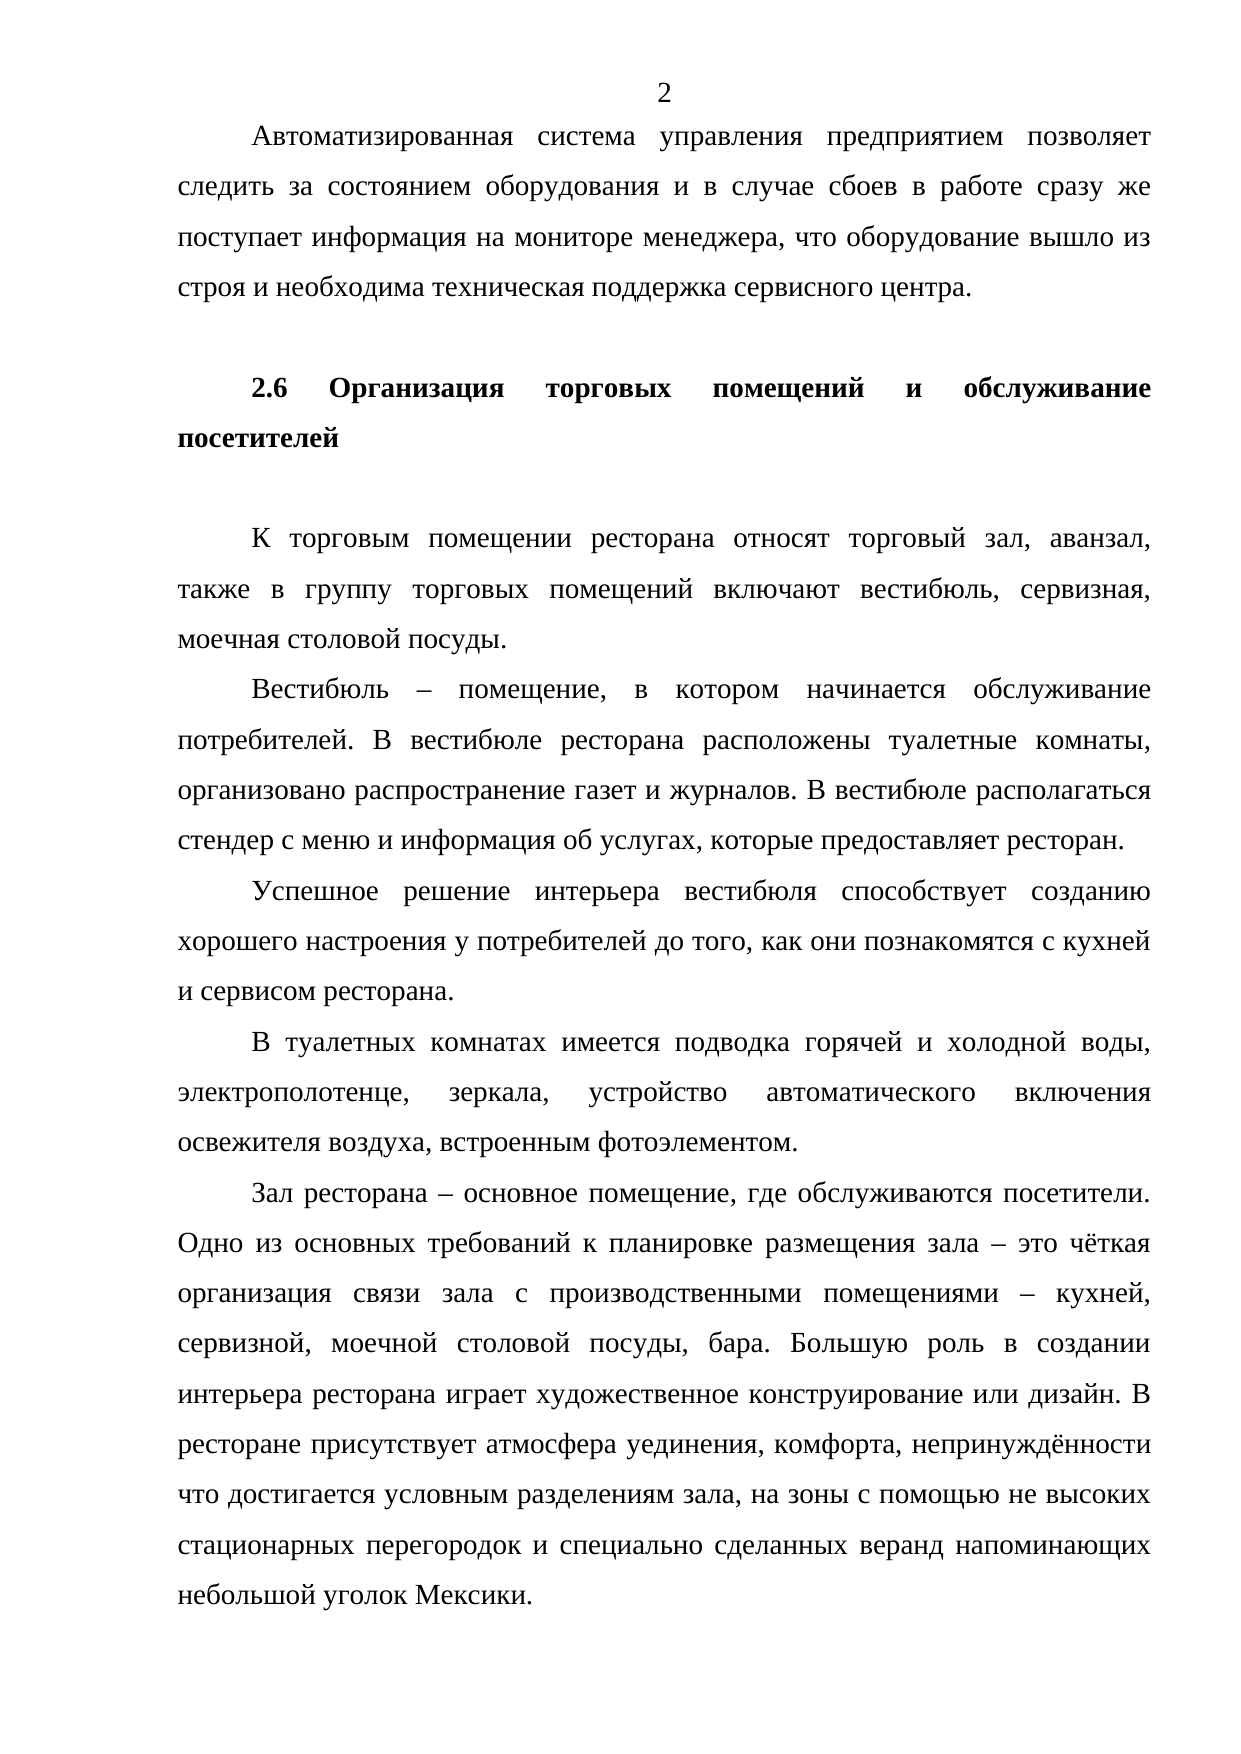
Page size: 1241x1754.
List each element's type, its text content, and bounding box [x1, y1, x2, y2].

text 2.6 Организация торговых помещений и обслуживание посетителей [177, 370, 1152, 453]
text Успешное решение интерьера вестибюля способствует созданию хорошего настроения у потребителей до того, как они познакомятся с кухней и сервисом ресторана. [177, 873, 1152, 1007]
text Вестибюль – помещение, в котором начинается обслуживание потребителей. В вестибюле ресторана расположены туалетные комнаты, организовано распространение газет и журналов. В вестибюле располагаться стендер с меню и информация об услугах, которые предоставляет ресторан. [177, 672, 1152, 856]
text Зал ресторана – основное помещение, где обслуживаются посетители. Одно из основных требований к планировке размещения зала – это чёткая организация связи зала с производственными помещениями – кухней, сервизной, моечной столовой посуды, бара. Большую роль в создании интерьера ресторана играет художественное конструирование или дизайн. В ресторане присутствует атмосфера уединения, комфорта, непринуждённости что достигается условным разделениям зала, на зоны с помощью не высоких стационарных перегородок и специально сделанных веранд напоминающих небольшой уголок Мексики. [177, 1175, 1152, 1611]
text В туалетных комнатах имеется подводка горячей и холодной воды, электрополотенце, зеркала, устройство автоматического включения освежителя воздуха, встроенным фотоэлементом. [177, 1024, 1152, 1158]
text Автоматизированная система управления предприятием позволяет следить за состоянием оборудования и в случае сбоев в работе сразу же поступает информация на мониторе менеджера, что оборудование вышло из строя и необходима техническая поддержка сервисного центра. [177, 118, 1152, 303]
text К торговым помещении ресторана относят торговый зал, аванзал, также в группу торговых помещений включают вестибюль, сервизная, моечная столовой посуды. [177, 521, 1152, 655]
